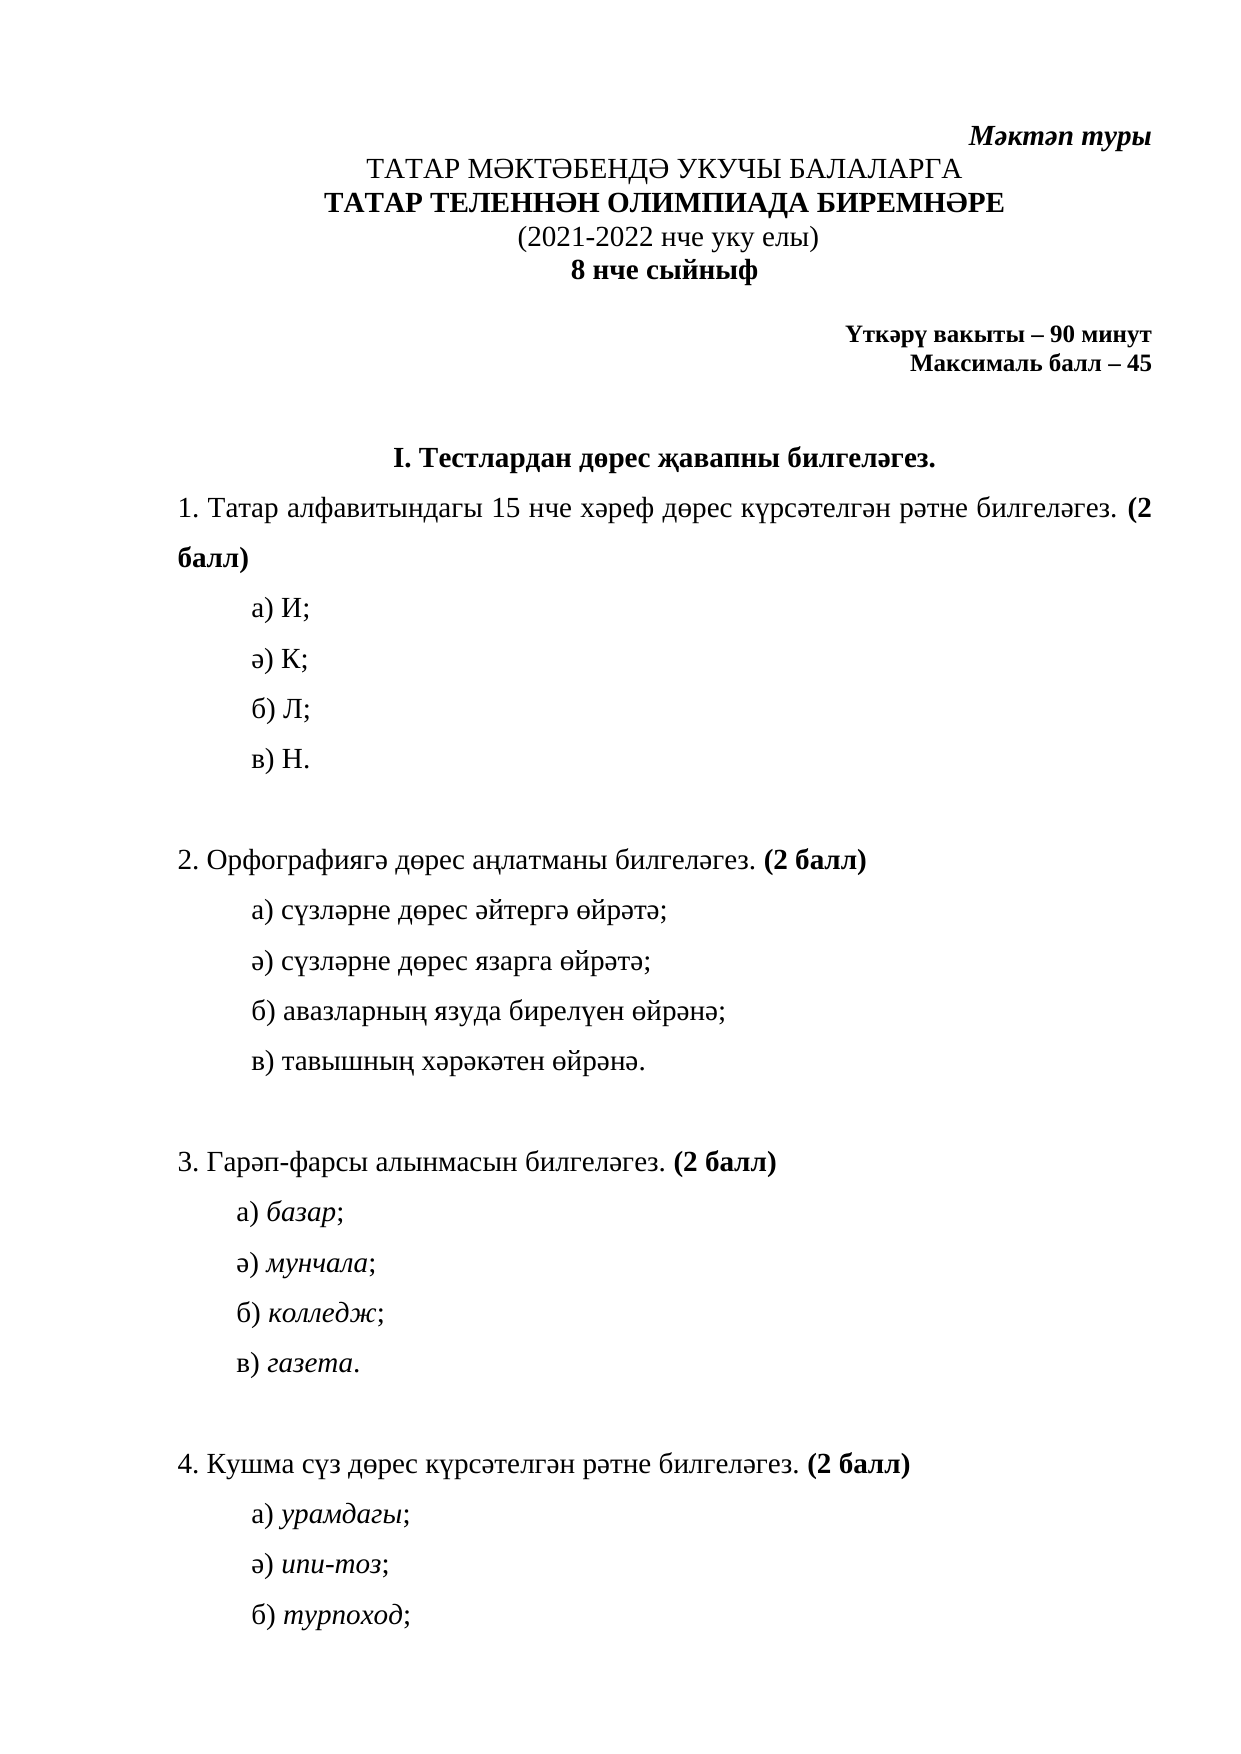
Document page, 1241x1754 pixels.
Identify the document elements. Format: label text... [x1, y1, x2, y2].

text Мәктәп туры [177, 118, 1152, 152]
text ә) К; [177, 641, 1152, 674]
text в) газета. [177, 1345, 1152, 1379]
text 1. Татар алфавитындагы 15 нче хәреф дөрес күрсәтелгән рәтне билгеләгез. (2 балл) [177, 490, 1152, 574]
text Үткәрү вакыты – 90 минут [177, 319, 1152, 348]
text ә) ипи-тоз; [177, 1547, 1152, 1580]
text в) тавышның хәрәкәтен өйрәнә. [177, 1043, 1152, 1077]
text 2. Орфографиягә дөрес аңлатманы билгеләгез. (2 балл) [177, 842, 1152, 876]
text б) авазларның язуда бирелүен өйрәнә; [177, 993, 1152, 1027]
text 3. Гарәп-фарсы алынмасын билгеләгез. (2 балл) [177, 1144, 1152, 1178]
text Максималь балл – 45 [177, 348, 1152, 377]
text 4. Кушма сүз дөрес күрсәтелгән рәтне билгеләгез. (2 балл) [177, 1446, 1152, 1479]
text ә) сүзләрне дөрес язарга өйрәтә; [177, 943, 1152, 976]
text а) И; [177, 591, 1152, 624]
text а) урамдагы; [177, 1496, 1152, 1530]
text а) сүзләрне дөрес әйтергә өйрәтә; [177, 892, 1152, 926]
text I. Тестлардан дөрес җавапны билгеләгез. [177, 440, 1152, 473]
text б) Л; [177, 691, 1152, 725]
text (2021-2022 нче уку елы) [177, 219, 1152, 252]
text в) Н. [177, 742, 1152, 775]
text ә) мунчала; [177, 1245, 1152, 1278]
text ТАТАР ТЕЛЕННӘН ОЛИМПИАДА БИРЕМНӘРЕ [177, 185, 1152, 219]
text б) турпоход; [177, 1597, 1152, 1630]
text 8 нче сыйныф [177, 252, 1152, 286]
text ТАТАР МӘКТӘБЕНДӘ УКУЧЫ БАЛАЛАРГА [177, 152, 1152, 185]
text б) колледж; [177, 1295, 1152, 1328]
text а) базар; [177, 1194, 1152, 1228]
